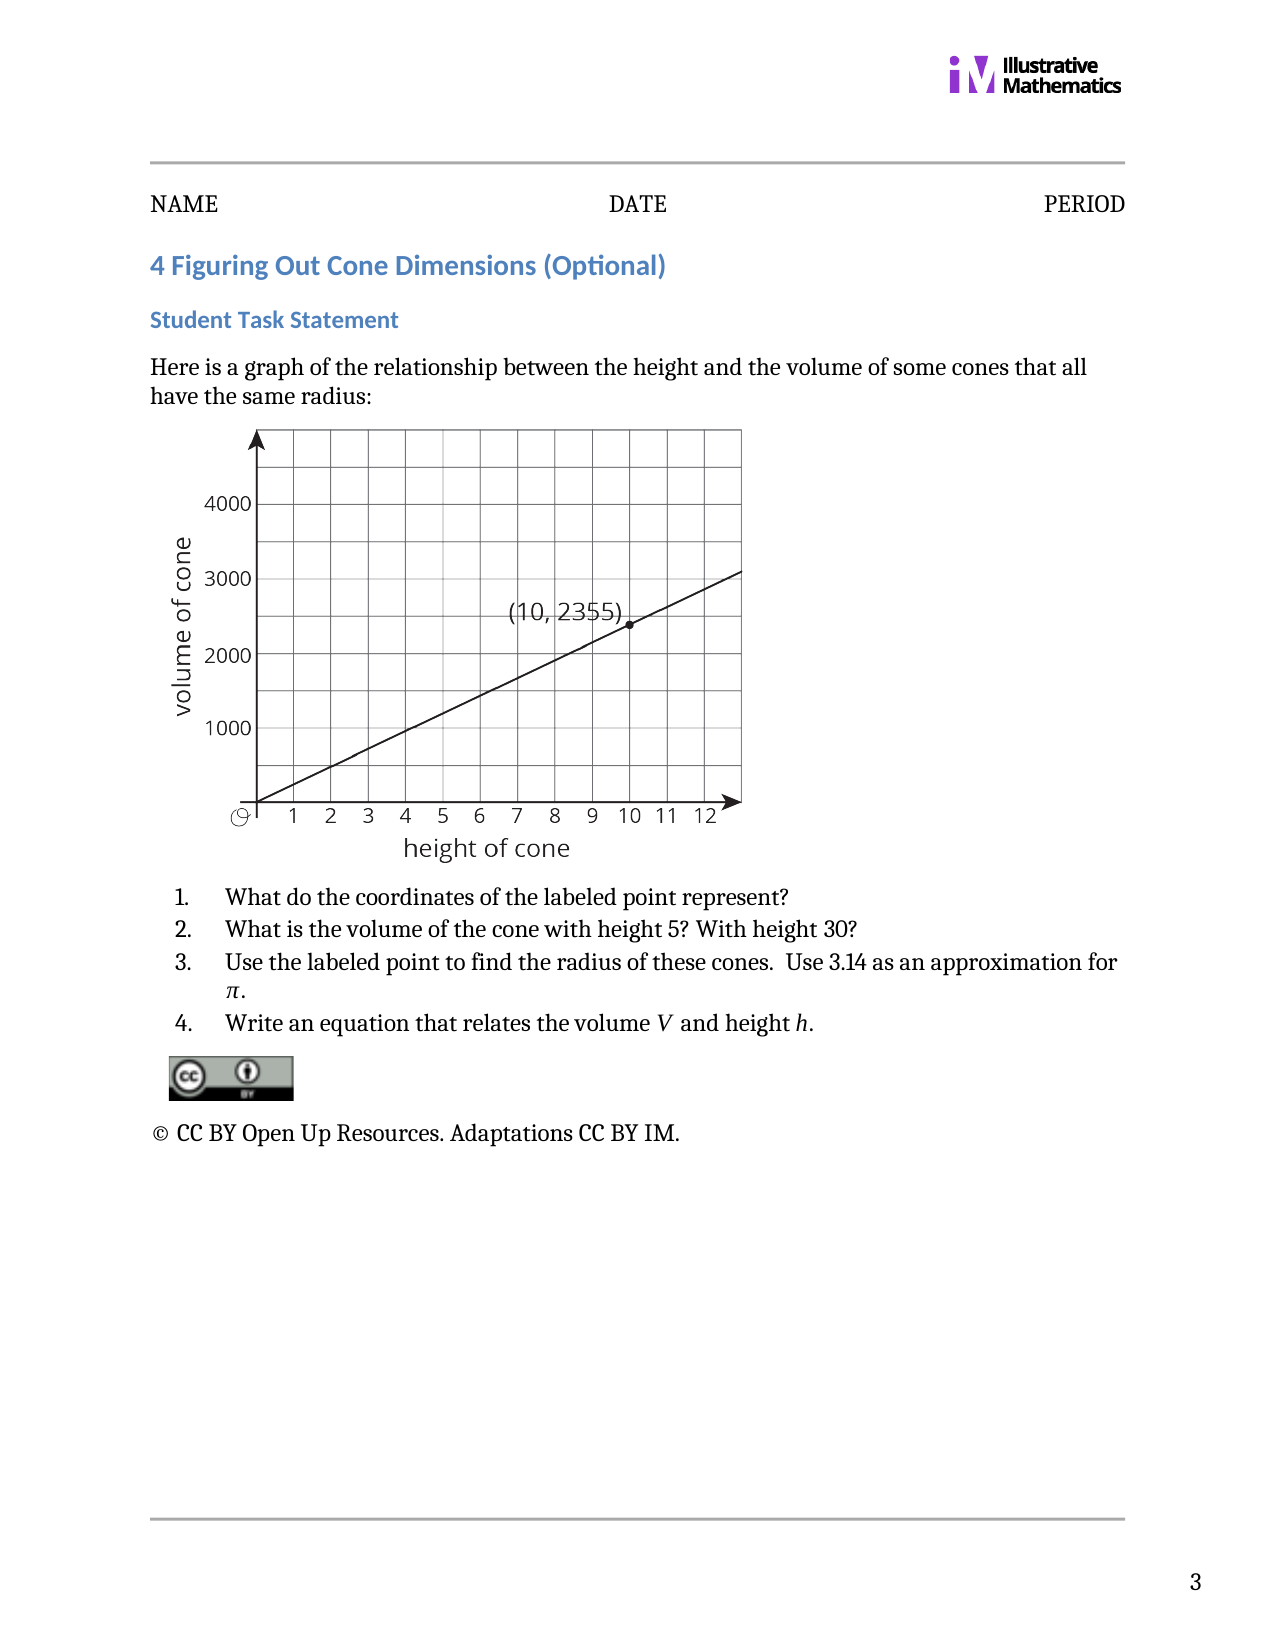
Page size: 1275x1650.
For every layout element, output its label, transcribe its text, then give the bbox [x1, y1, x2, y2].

text © CC BY Open Up Resources. Adaptations CC BY IM. [150, 1119, 1125, 1148]
list Write an equation that relates the volume and height . [175, 1009, 1125, 1038]
list What do the coordinates of the labeled point represent? [175, 883, 1125, 911]
subtitle Student Task Statement [150, 304, 1125, 334]
subtitle 4 Figuring Out Cone Dimensions (Optional) [150, 247, 1125, 283]
list Use the labeled point to find the radius of these cones. Use 3.14 as an approximation for . [175, 948, 1125, 1005]
list What is the volume of the cone with height 5? With height 30? [175, 915, 1125, 944]
picture [168, 429, 743, 864]
picture [949, 55, 1121, 93]
picture [168, 1056, 294, 1101]
text Here is a graph of the relationship between the height and the volume of some cones that all have the same radius: [150, 353, 1125, 411]
